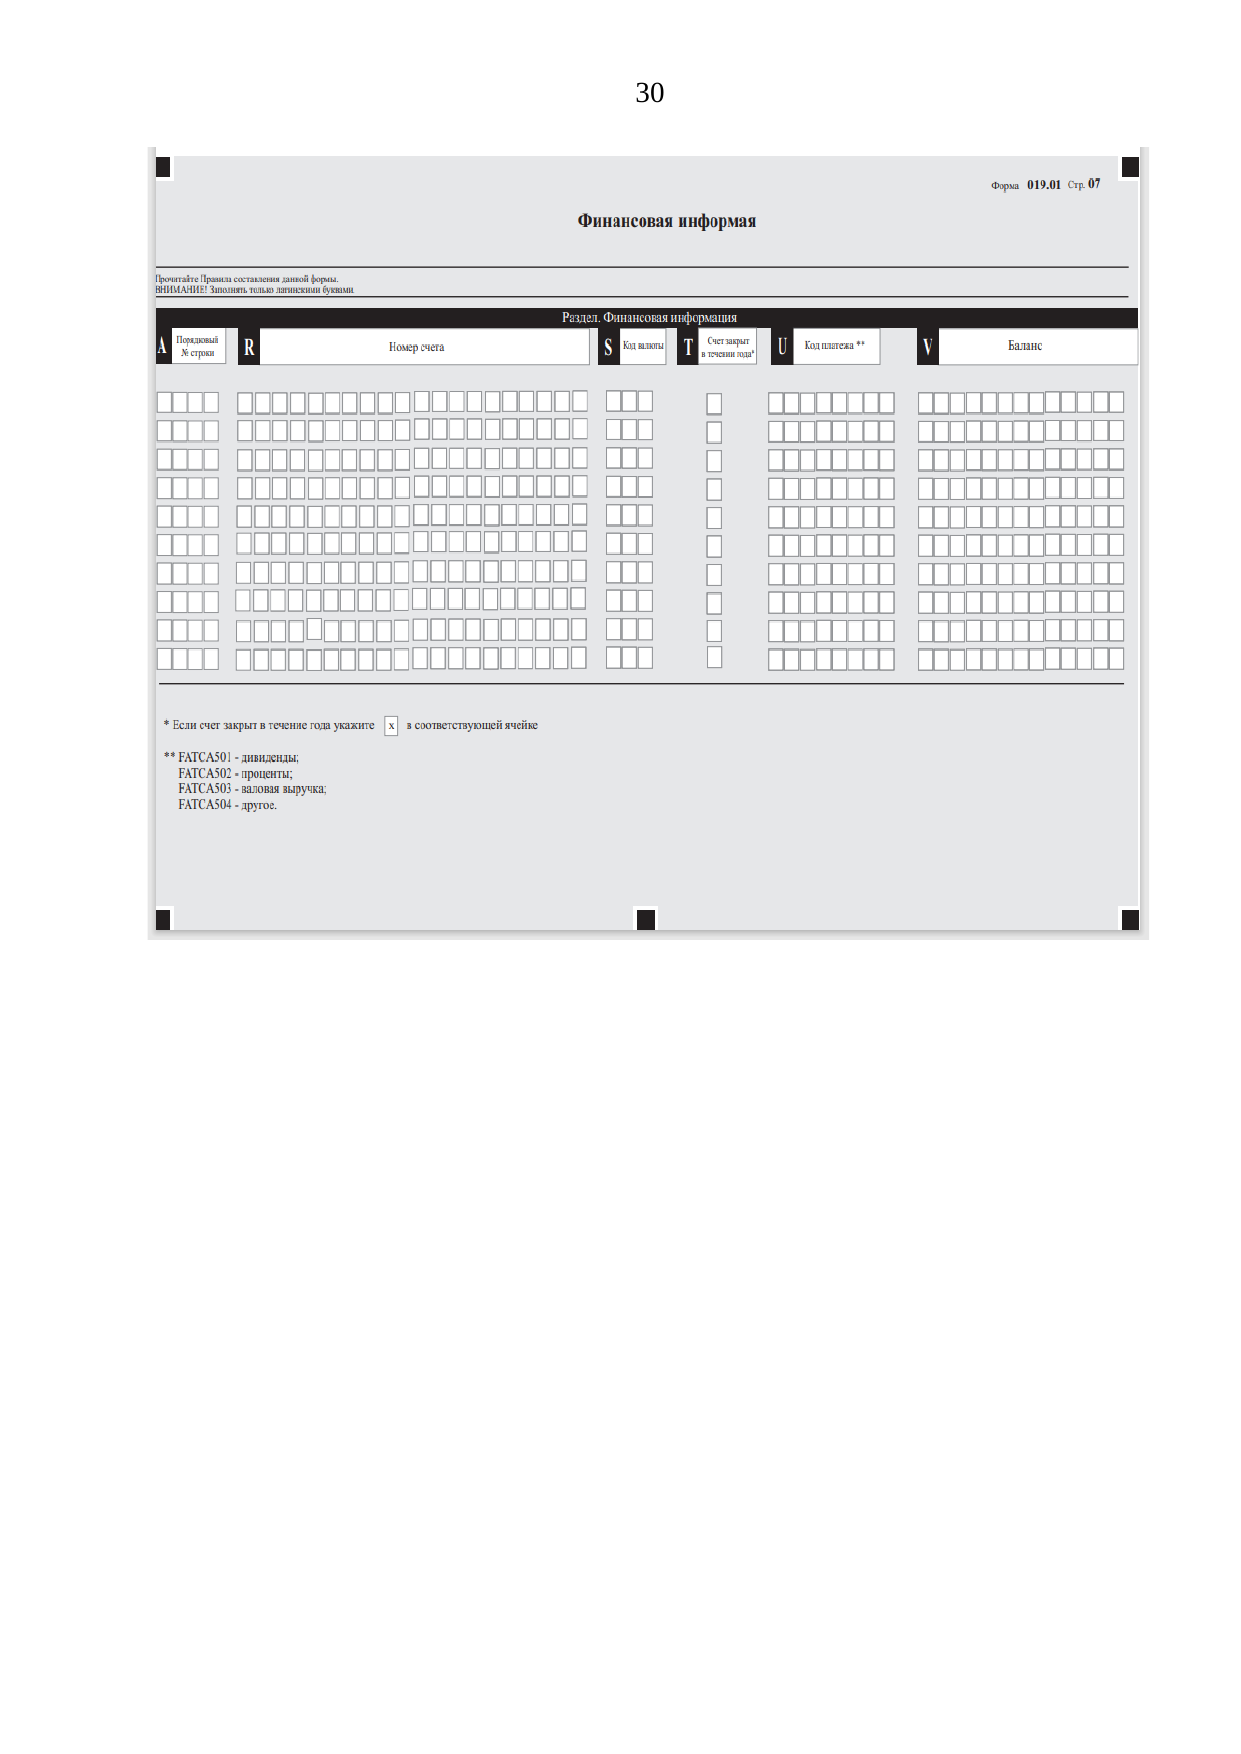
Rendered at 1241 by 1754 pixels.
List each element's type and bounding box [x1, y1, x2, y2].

picture [147, 147, 1150, 940]
